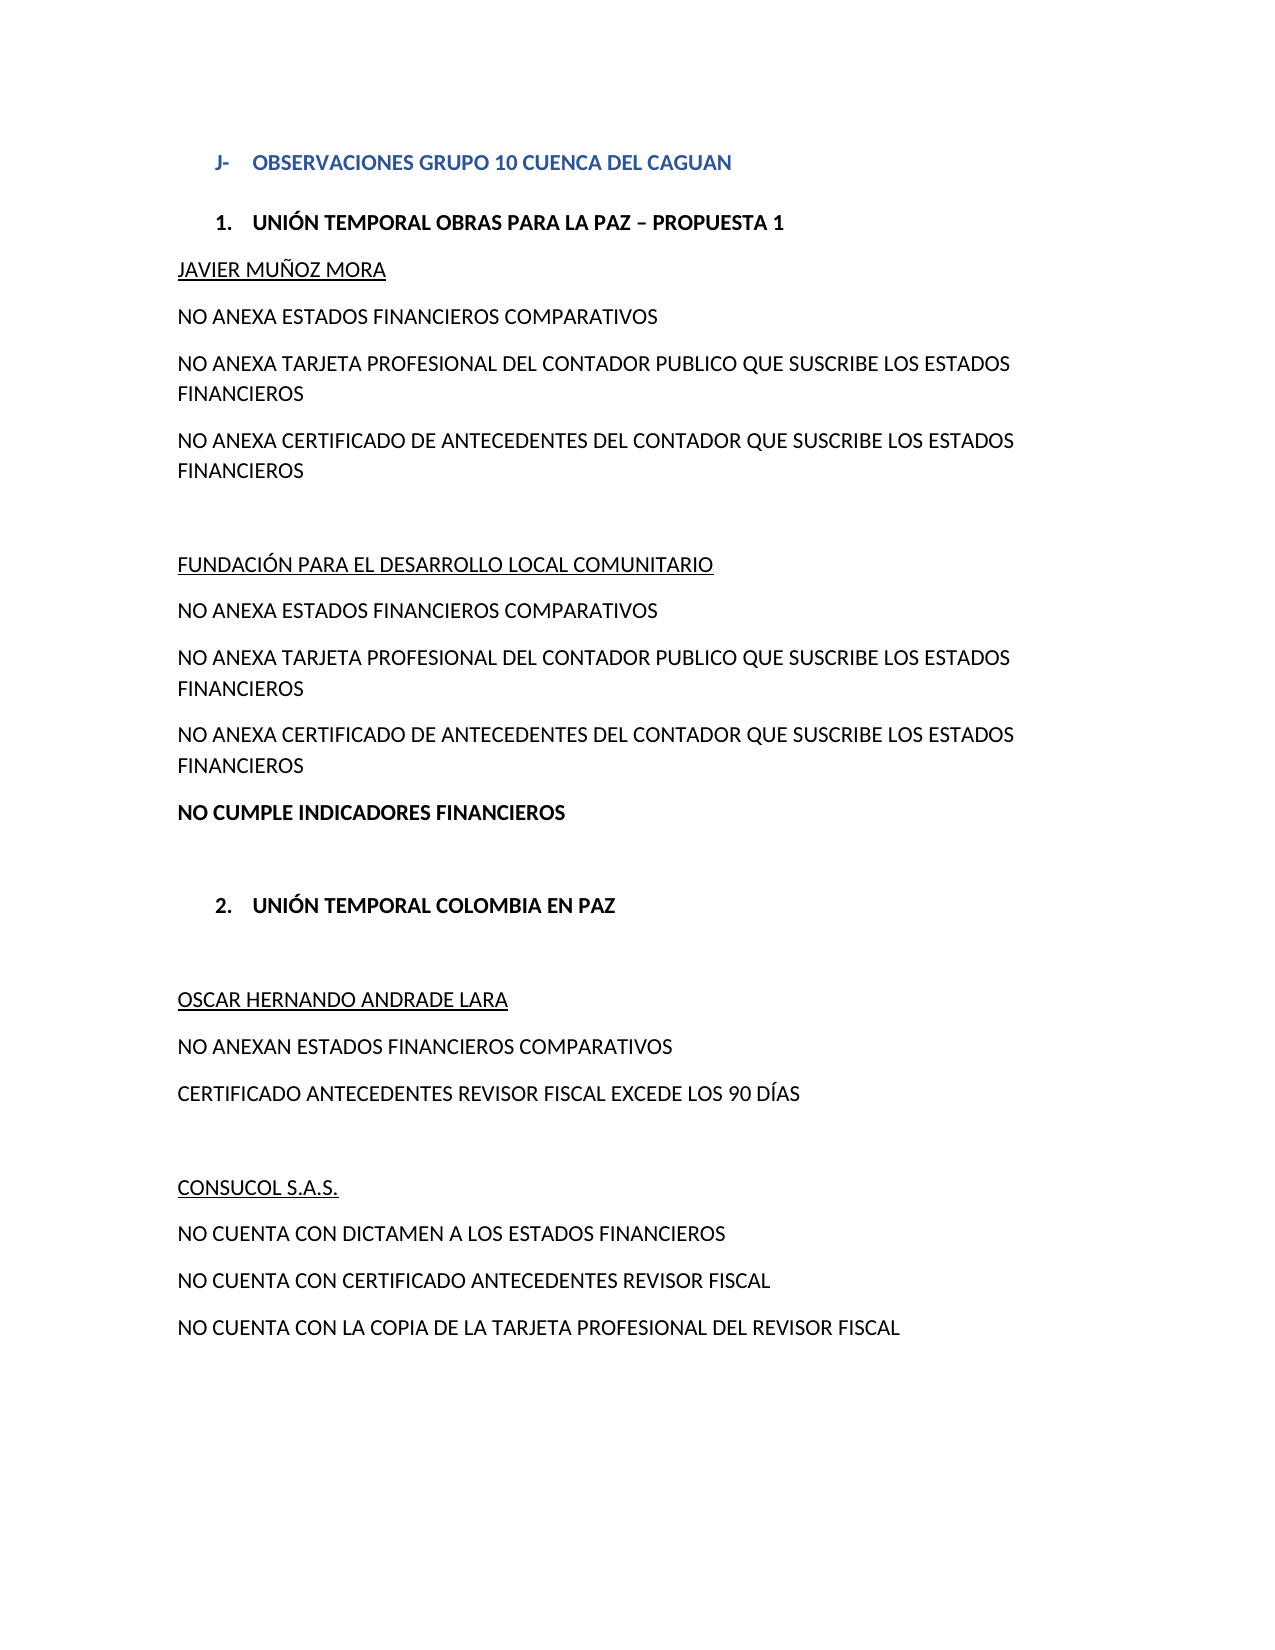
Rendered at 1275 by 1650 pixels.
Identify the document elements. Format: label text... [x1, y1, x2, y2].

text NO ANEXA ESTADOS FINANCIEROS COMPARATIVOS [177, 597, 1098, 624]
text CERTIFICADO ANTECEDENTES REVISOR FISCAL EXCEDE LOS 90 DÍAS [177, 1079, 1098, 1107]
list UNIÓN TEMPORAL COLOMBIA EN PAZ [215, 891, 1098, 919]
text NO CUENTA CON DICTAMEN A LOS ESTADOS FINANCIEROS [177, 1219, 1098, 1247]
list UNIÓN TEMPORAL OBRAS PARA LA PAZ – PROPUESTA 1 [215, 208, 1098, 236]
text CONSUCOL S.A.S. [177, 1173, 1098, 1201]
list OBSERVACIONES GRUPO 10 CUENCA DEL CAGUAN [215, 148, 1098, 176]
text NO ANEXA TARJETA PROFESIONAL DEL CONTADOR PUBLICO QUE SUSCRIBE LOS ESTADOS FINANCIEROS [177, 643, 1098, 702]
text FUNDACIÓN PARA EL DESARROLLO LOCAL COMUNITARIO [177, 550, 1098, 578]
text NO ANEXA ESTADOS FINANCIEROS COMPARATIVOS [177, 302, 1098, 330]
text NO CUENTA CON CERTIFICADO ANTECEDENTES REVISOR FISCAL [177, 1266, 1098, 1294]
text NO CUENTA CON LA COPIA DE LA TARJETA PROFESIONAL DEL REVISOR FISCAL [177, 1313, 1098, 1341]
text OSCAR HERNANDO ANDRADE LARA [177, 985, 1098, 1013]
text NO ANEXA CERTIFICADO DE ANTECEDENTES DEL CONTADOR QUE SUSCRIBE LOS ESTADOS FINANCIEROS [177, 721, 1098, 779]
text NO ANEXA TARJETA PROFESIONAL DEL CONTADOR PUBLICO QUE SUSCRIBE LOS ESTADOS FINANCIEROS [177, 349, 1098, 407]
text NO CUMPLE INDICADORES FINANCIEROS [177, 798, 1098, 826]
text NO ANEXAN ESTADOS FINANCIEROS COMPARATIVOS [177, 1032, 1098, 1060]
text JAVIER MUÑOZ MORA [177, 255, 1098, 283]
text NO ANEXA CERTIFICADO DE ANTECEDENTES DEL CONTADOR QUE SUSCRIBE LOS ESTADOS FINANCIEROS [177, 426, 1098, 484]
